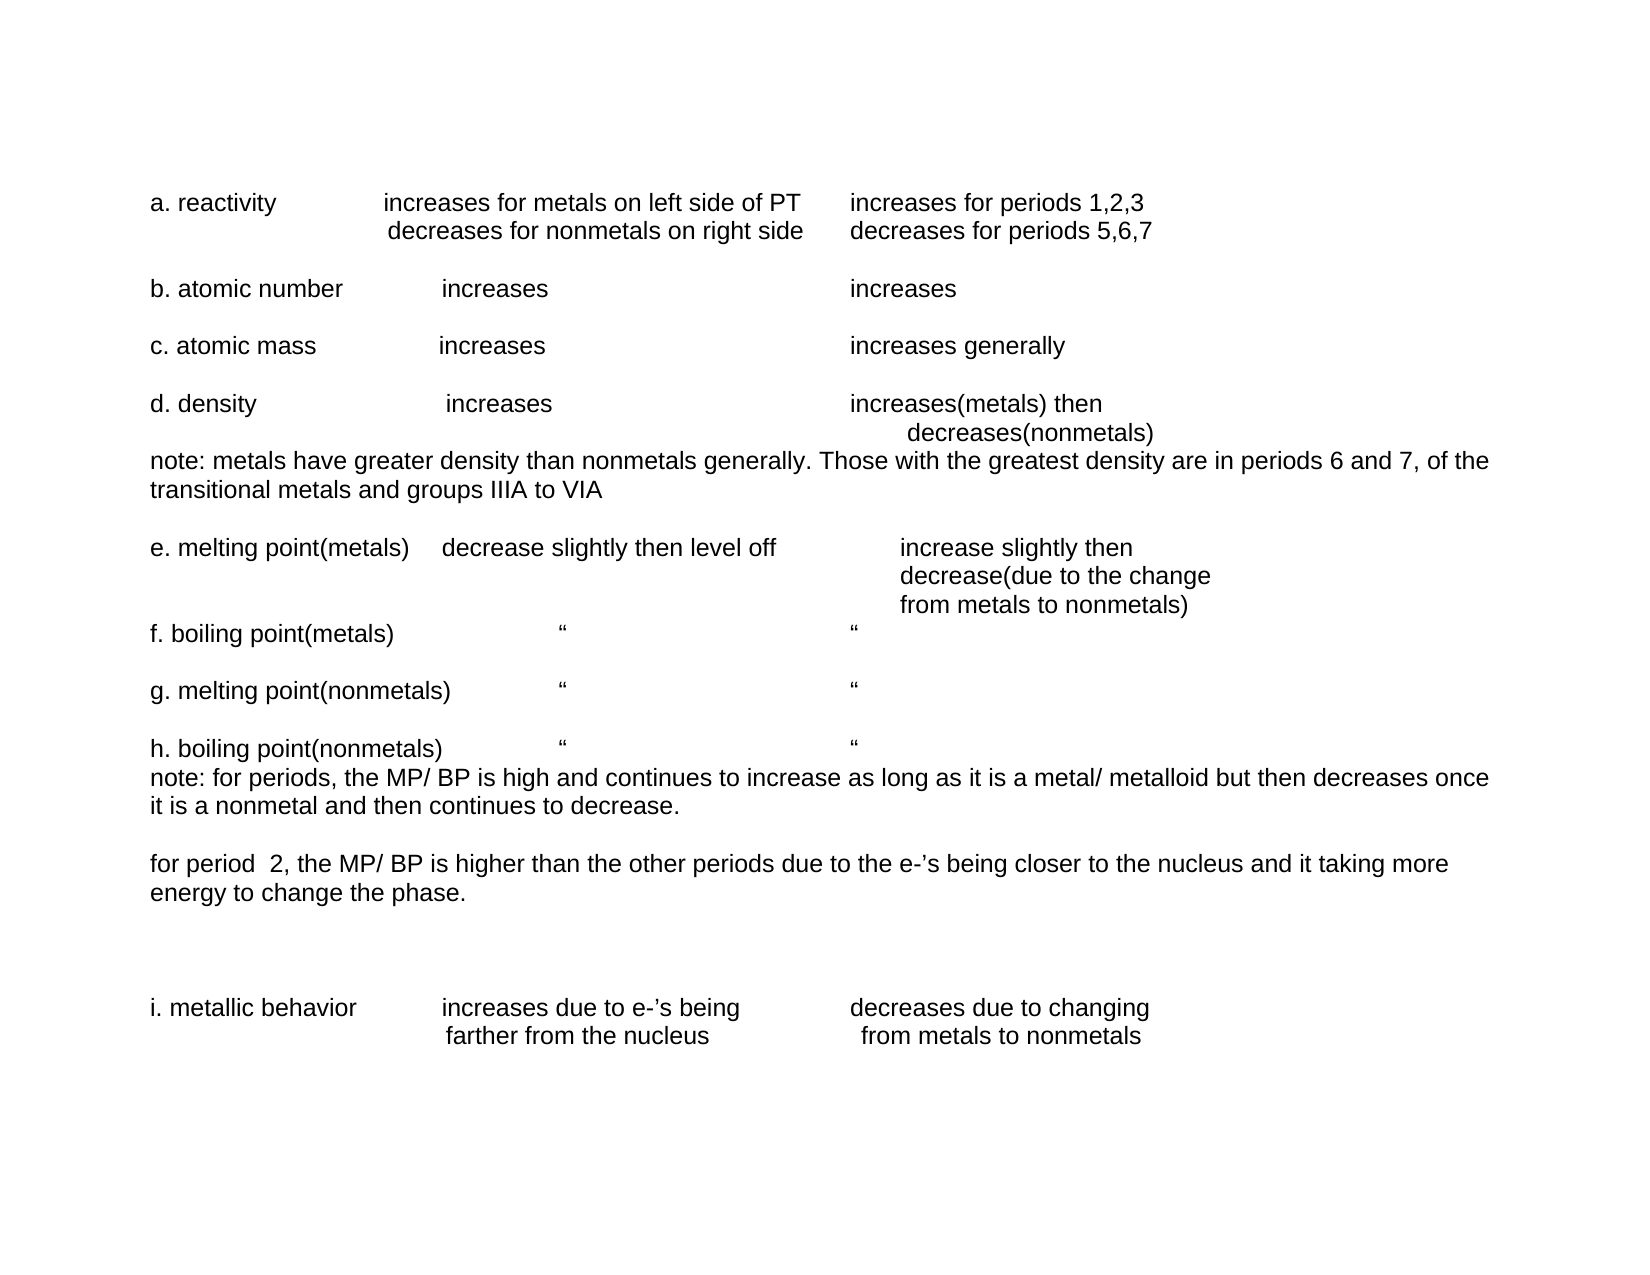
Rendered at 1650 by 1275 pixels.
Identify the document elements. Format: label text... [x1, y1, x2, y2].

text g. melting point(nonmetals) “ “ [150, 676, 1500, 705]
text i. metallic behavior increases due to e-’s being decreases due to changing [150, 992, 1500, 1021]
text for period 2, the MP/ BP is higher than the other periods due to the e-’s being closer to the nucleus and it taking more energy to change the phase. [150, 849, 1500, 906]
text c. atomic mass increases increases generally [150, 331, 1500, 360]
text note: for periods, the MP/ BP is high and continues to increase as long as it is a metal/ metalloid but then decreases once it is a nonmetal and then continues to decrease. [150, 762, 1500, 820]
text decreases for nonmetals on right side decreases for periods 5,6,7 [150, 216, 1500, 245]
text farther from the nucleus from metals to nonmetals [150, 1021, 1500, 1050]
text h. boiling point(nonmetals) “ “ [150, 734, 1500, 762]
text note: metals have greater density than nonmetals generally. Those with the greatest density are in periods 6 and 7, of the transitional metals and groups IIIA to VIA [150, 446, 1500, 504]
text e. melting point(metals) decrease slightly then level off increase slightly then [150, 532, 1500, 561]
text f. boiling point(metals) “ “ [150, 619, 1500, 647]
text d. density increases increases(metals) then decreases(nonmetals) [150, 389, 1500, 446]
text a. reactivity increases for metals on left side of PT increases for periods 1,2,3 [150, 187, 1500, 216]
text decrease(due to the change [150, 561, 1500, 590]
text b. atomic number increases increases [150, 274, 1500, 302]
text from metals to nonmetals) [150, 590, 1500, 619]
